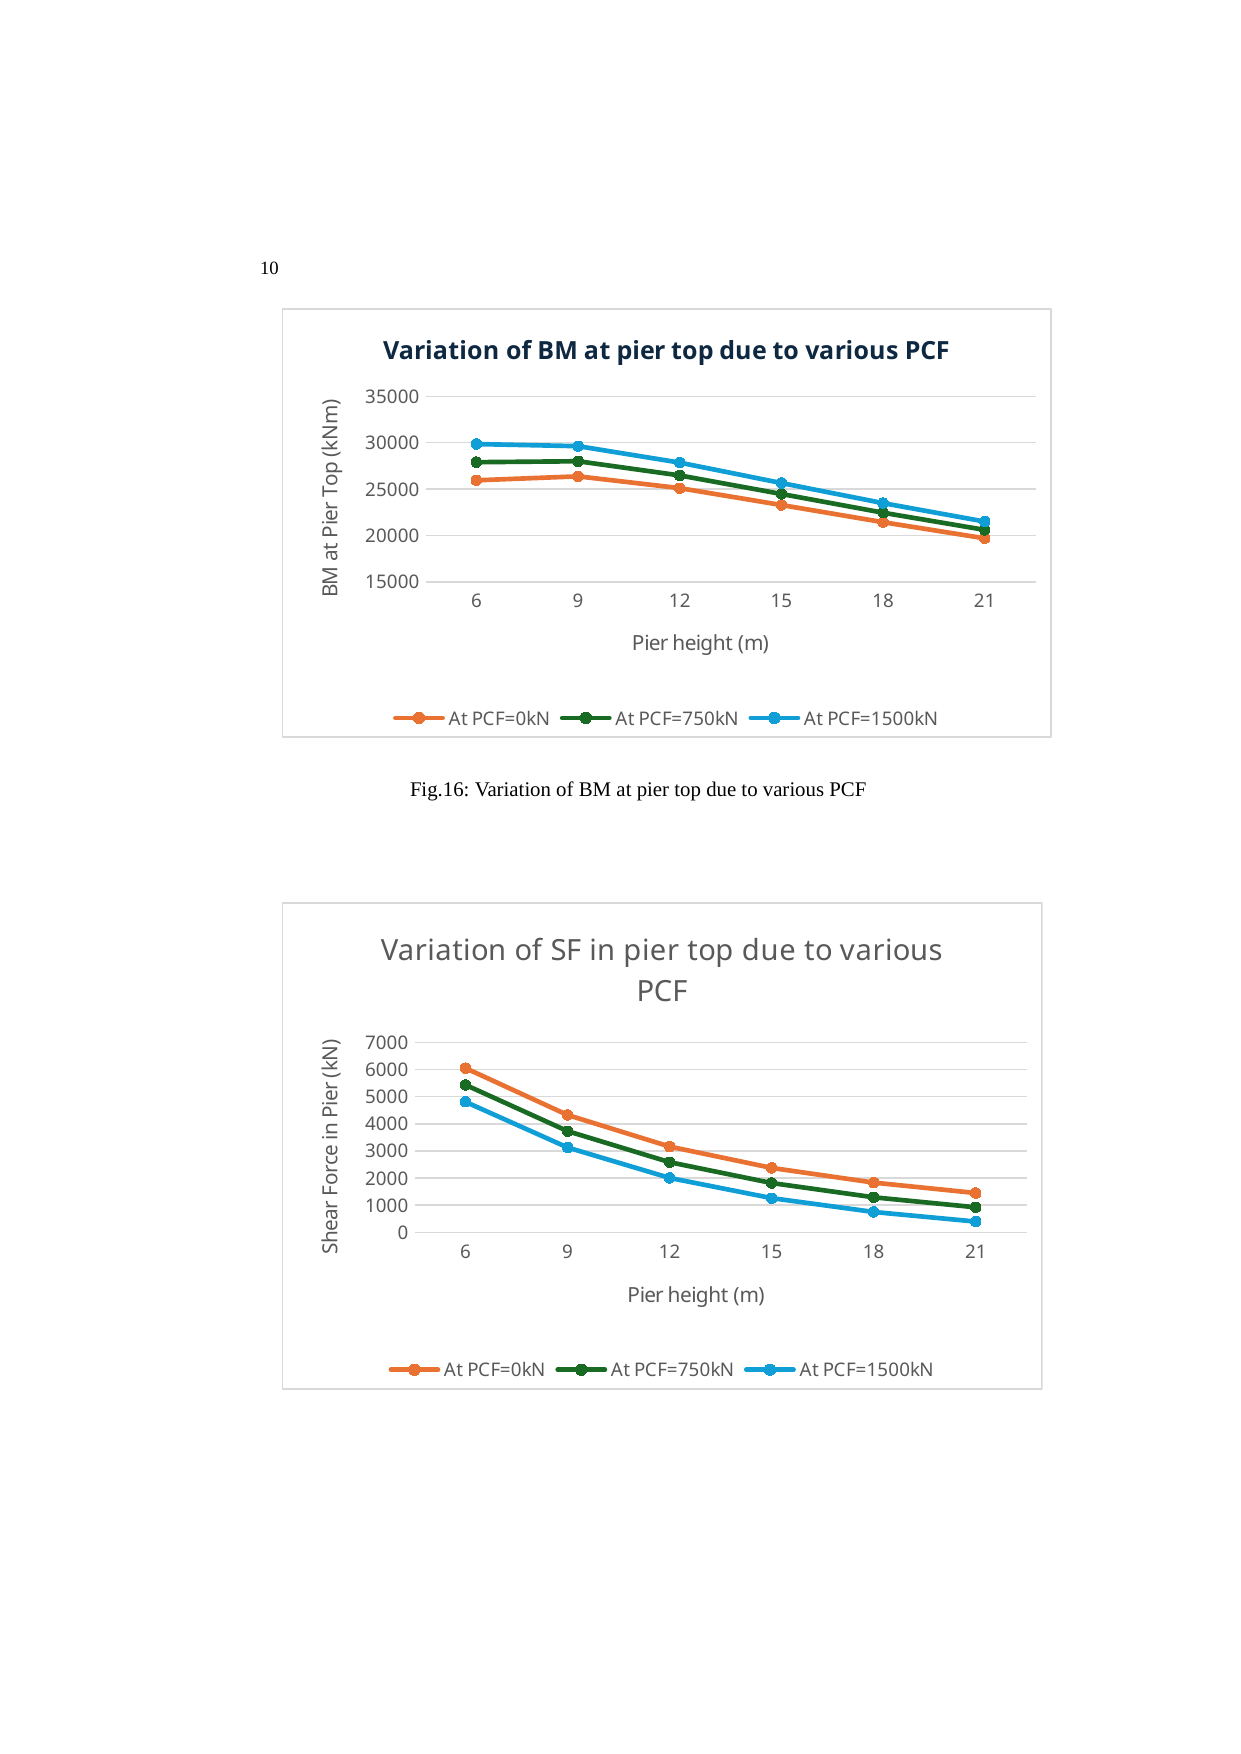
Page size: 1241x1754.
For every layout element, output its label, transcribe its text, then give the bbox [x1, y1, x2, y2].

text Fig.16: Variation of BM at pier top due to various PCF [357, 777, 981, 801]
